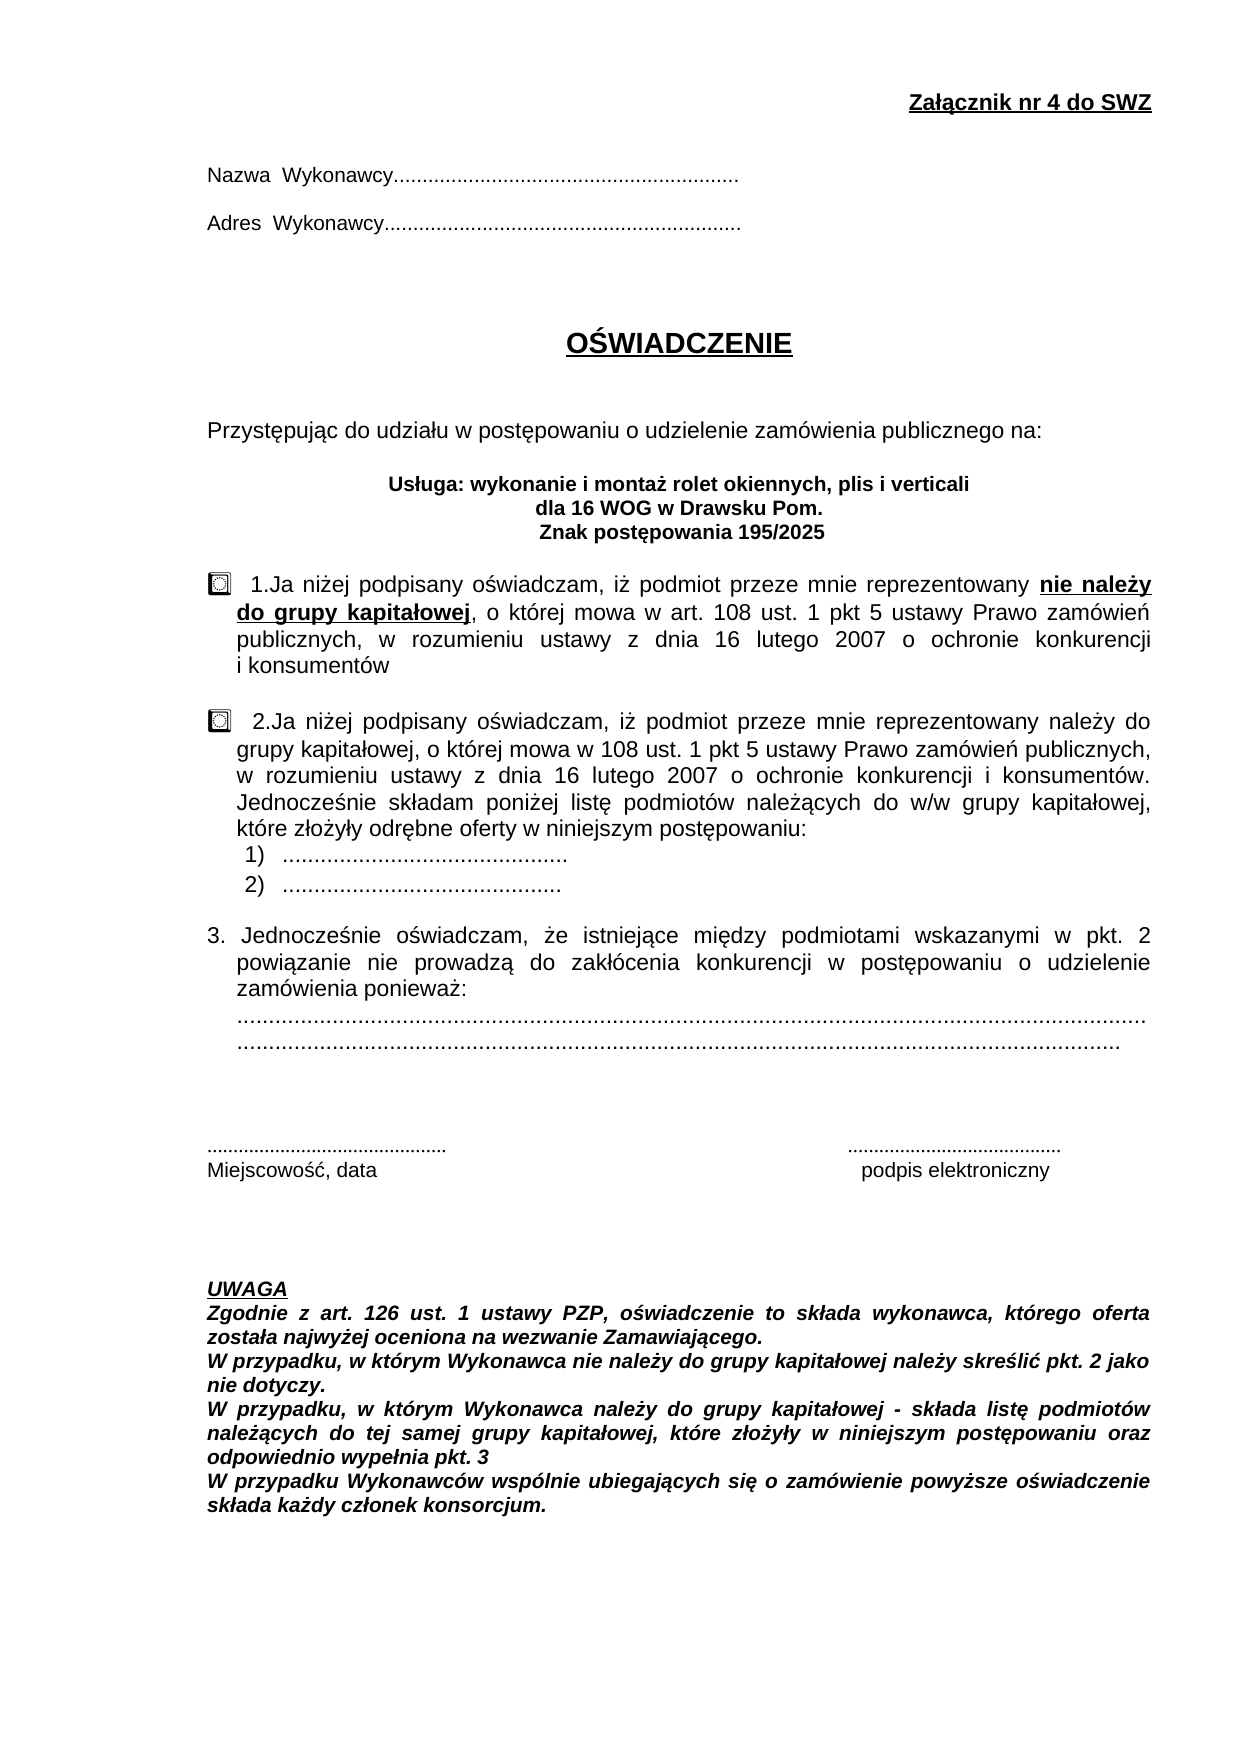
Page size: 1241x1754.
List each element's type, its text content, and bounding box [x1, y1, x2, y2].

text .......................................................................................................................................................................................................................................................................................... [236, 1002, 1152, 1054]
text W przypadku, w którym Wykonawca należy do grupy kapitałowej - składa listę podmiotów należących do tej samej grupy kapitałowej, które złożyły w niniejszym postępowaniu oraz odpowiednio wypełnia pkt. 3 [207, 1397, 1152, 1469]
text Usługa: wykonanie i montaż rolet okiennych, plis i verticali [207, 472, 1152, 496]
text Przystępując do udziału w postępowaniu o udzielenie zamówienia publicznego na: [207, 417, 1152, 443]
text Miejscowość, data podpis elektroniczny [207, 1157, 1152, 1181]
text Zgodnie z art. 126 ust. 1 ustawy PZP, oświadczenie to składa wykonawca, którego oferta została najwyżej oceniona na wezwanie Zamawiającego. [207, 1301, 1152, 1349]
list ............................................. [244, 841, 1152, 868]
text ⃣ 2.Ja niżej podpisany oświadczam, iż podmiot przeze mnie reprezentowany należy do grupy kapitałowej, o której mowa w 108 ust. 1 pkt 5 ustawy Prawo zamówień publicznych, w rozumieniu ustawy z dnia 16 lutego 2007 o ochronie konkurencji i konsumentów. Jednocześnie składam poniżej listę podmiotów należących do w/w grupy kapitałowej, które złożyły odrębne oferty w niniejszym postępowaniu: [207, 704, 1152, 841]
text .............................................. ......................................... [207, 1133, 1152, 1157]
text 3. Jednocześnie oświadczam, że istniejące między podmiotami wskazanymi w pkt. 2 powiązanie nie prowadzą do zakłócenia konkurencji w postępowaniu o udzielenie zamówienia ponieważ: [207, 922, 1152, 1002]
text UWAGA [207, 1277, 1152, 1301]
text Załącznik nr 4 do SWZ [207, 89, 1152, 115]
text W przypadku, w którym Wykonawca nie należy do grupy kapitałowej należy skreślić pkt. 2 jako nie dotyczy. [207, 1349, 1152, 1397]
list ............................................ [244, 871, 1152, 898]
text ⃣ 1.Ja niżej podpisany oświadczam, iż podmiot przeze mnie reprezentowany nie należy do grupy kapitałowej, o której mowa w art. 108 ust. 1 pkt 5 ustawy Prawo zamówień publicznych, w rozumieniu ustawy z dnia 16 lutego 2007 o ochronie konkurencji i konsumentów [207, 568, 1152, 678]
text W przypadku Wykonawców wspólnie ubiegających się o zamówienie powyższe oświadczenie składa każdy członek konsorcjum. [207, 1469, 1152, 1517]
text Nazwa Wykonawcy............................................................ [207, 163, 1152, 187]
text OŚWIADCZENIE [207, 326, 1152, 359]
text Adres Wykonawcy.............................................................. [207, 211, 1152, 235]
text dla 16 WOG w Drawsku Pom. Znak postępowania 195/2025 [207, 496, 1152, 544]
